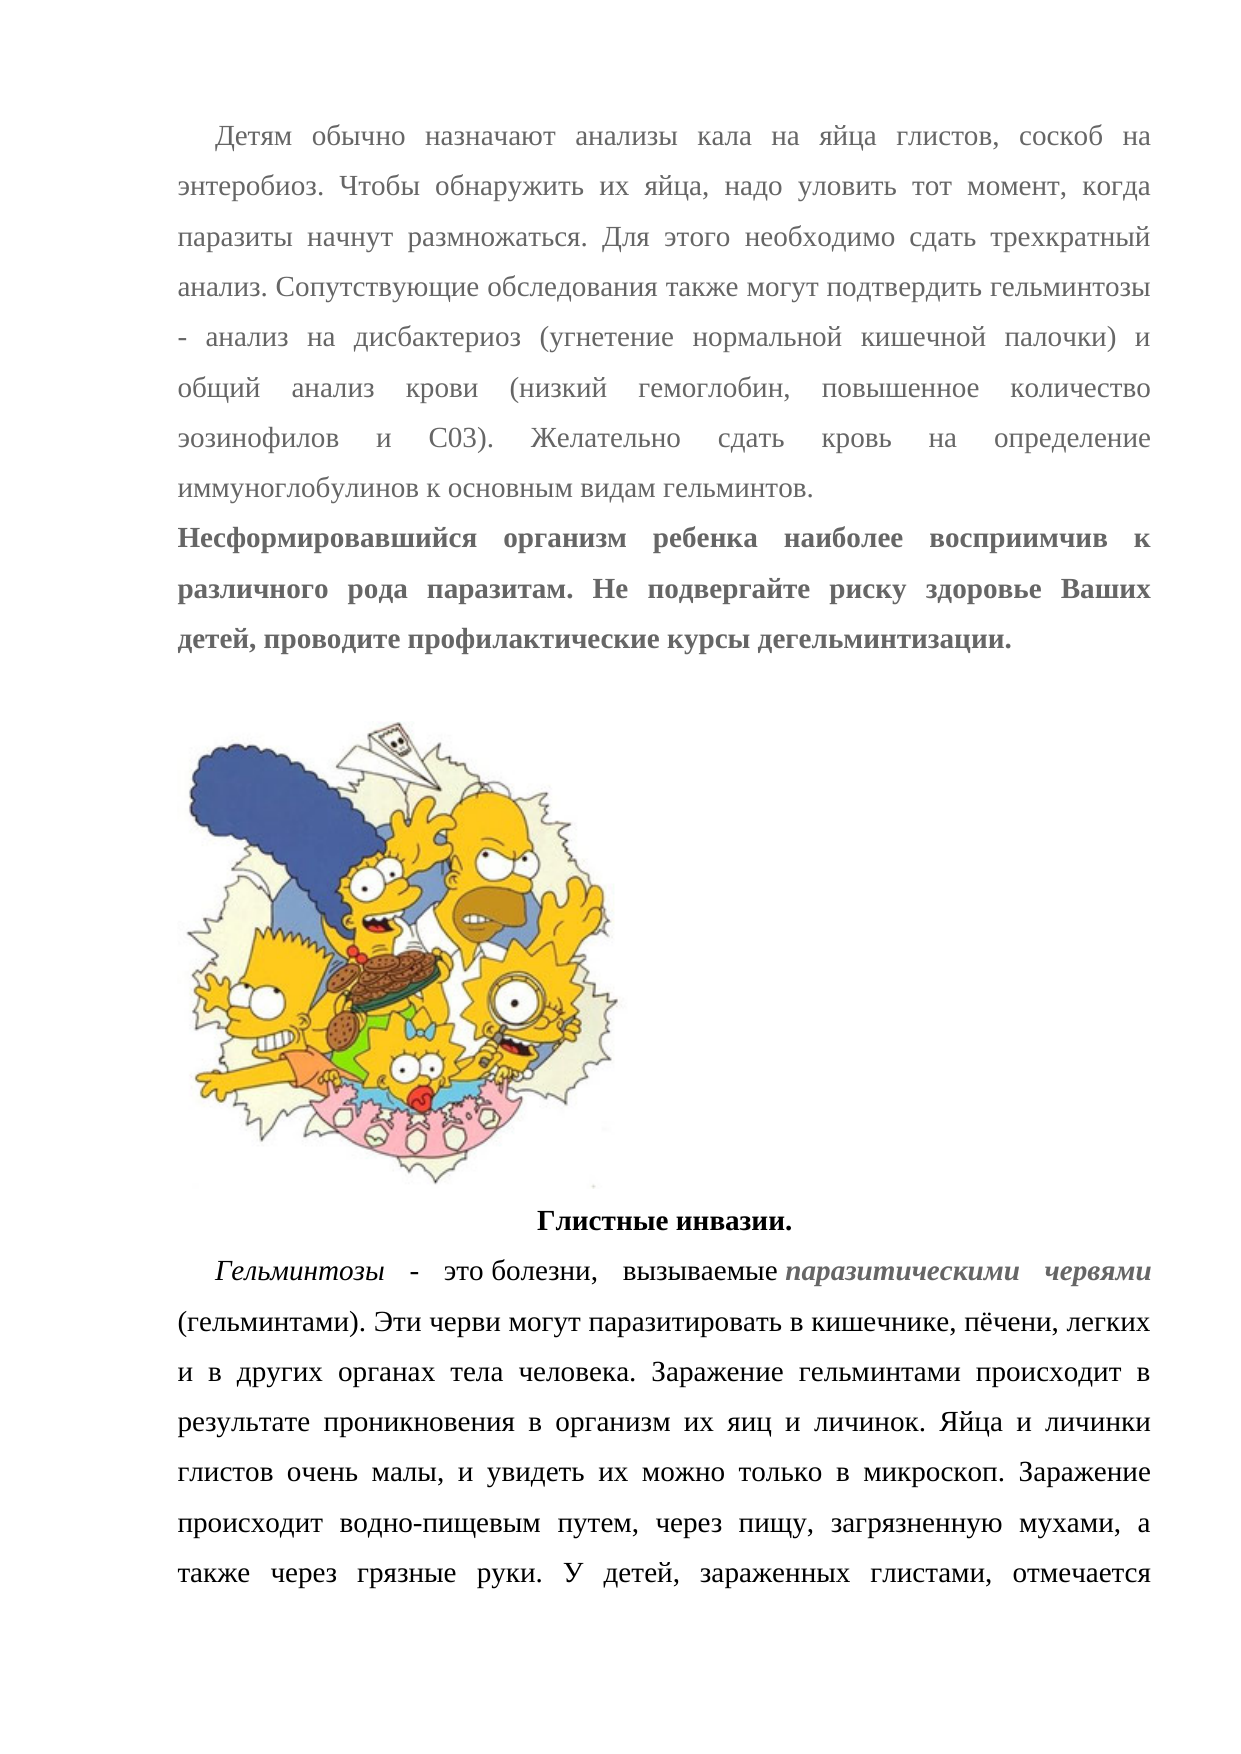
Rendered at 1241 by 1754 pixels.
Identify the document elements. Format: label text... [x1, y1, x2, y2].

text Глистные инвазии. [177, 1203, 1152, 1237]
text Несформировавшийся организм ребенка наиболее восприимчив к различного рода паразитам. Не подвергайте риску здоровье Ваших детей, проводите профилактические курсы дегельминтизации. [177, 521, 1152, 655]
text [177, 1253, 1152, 1589]
picture [177, 721, 646, 1189]
text Детям обычно назначают анализы кала на яйца глистов, соскоб на энтеробиоз. Чтобы обнаружить их яйца, надо уловить тот момент, когда паразиты начнут размножаться. Для этого необходимо сдать трехкратный анализ. Сопутствующие обследования также могут подтвердить гельминтозы - анализ на дисбактериоз (угнетение нормальной кишечной палочки) и общий анализ крови (низкий гемоглобин, повышенное количество эозинофилов и С03). Желательно сдать кровь на определение иммуноглобулинов к основным видам гельминтов. [177, 118, 1152, 504]
